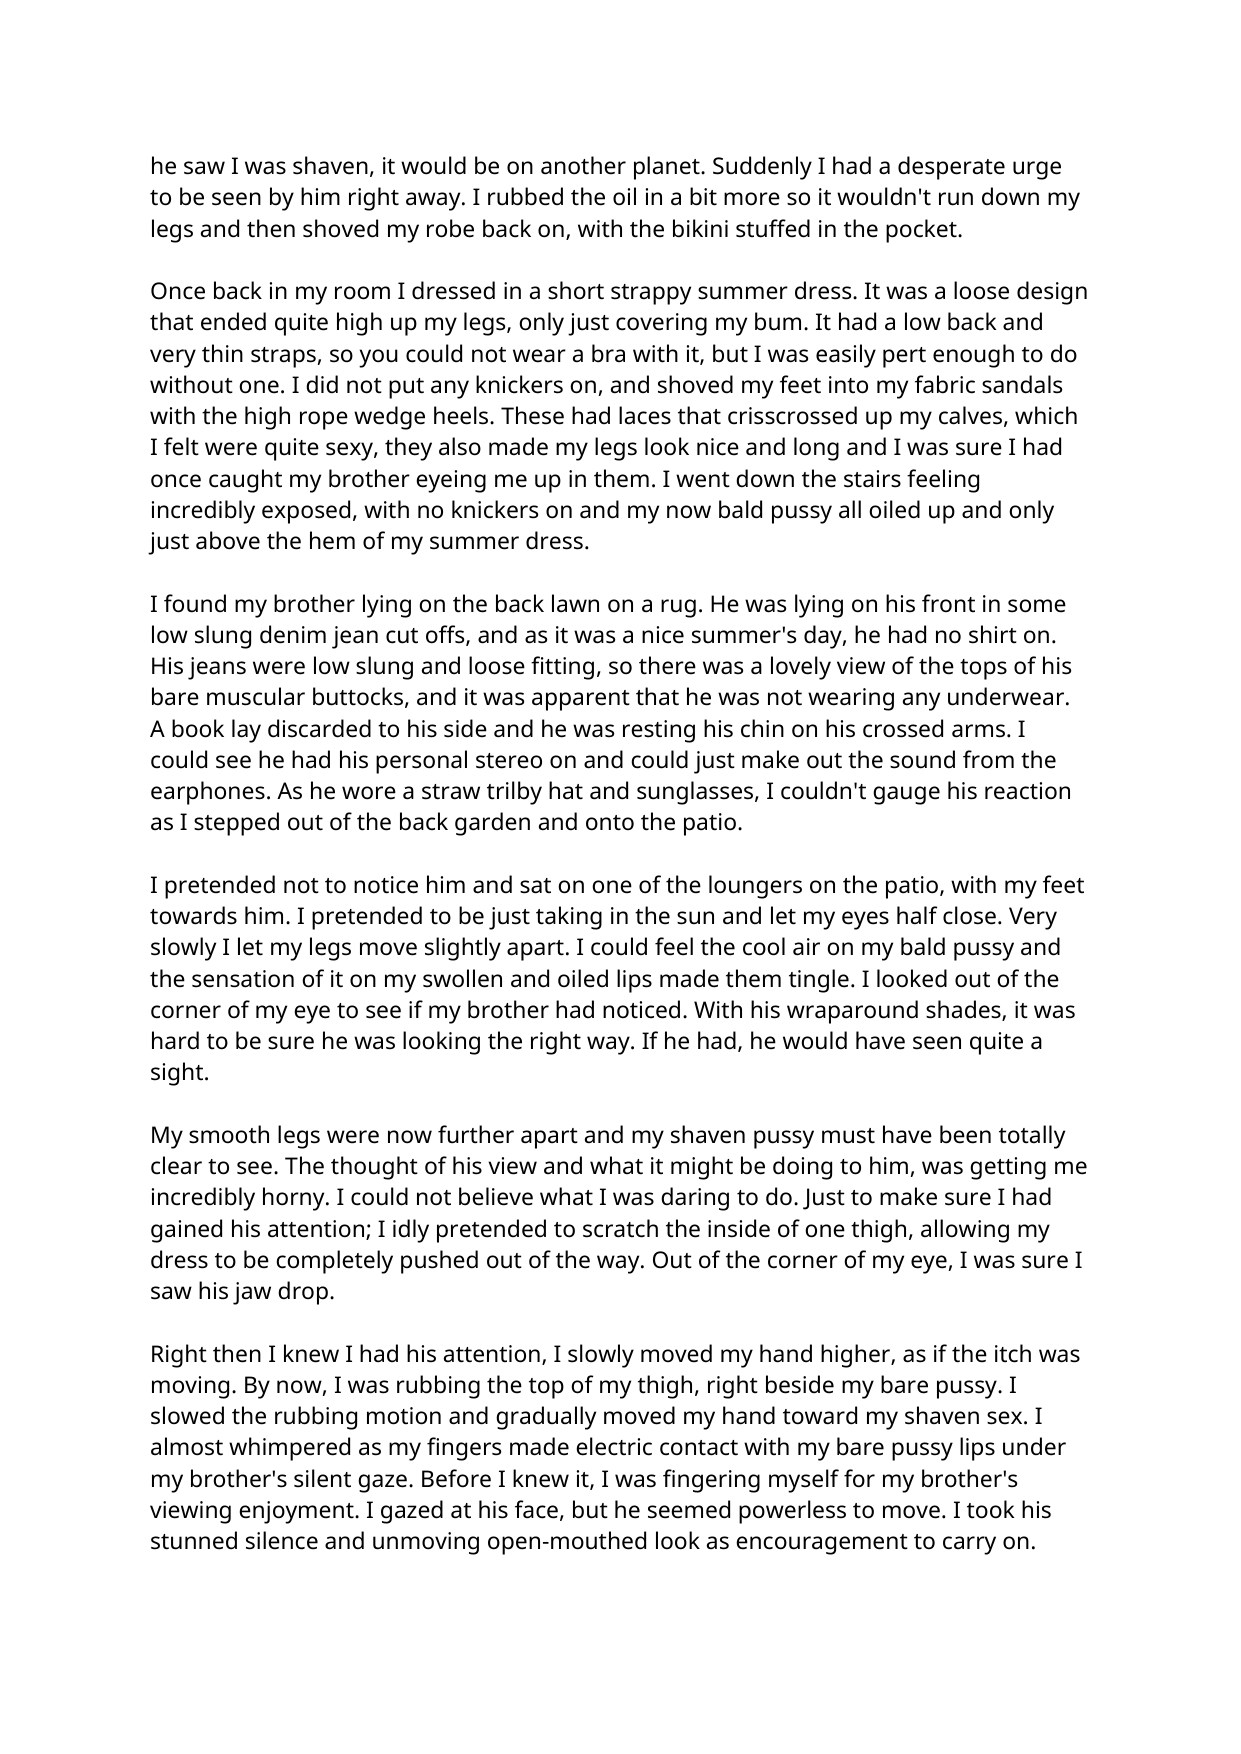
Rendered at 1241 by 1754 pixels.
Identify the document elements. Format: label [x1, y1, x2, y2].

text [150, 150, 1090, 1587]
